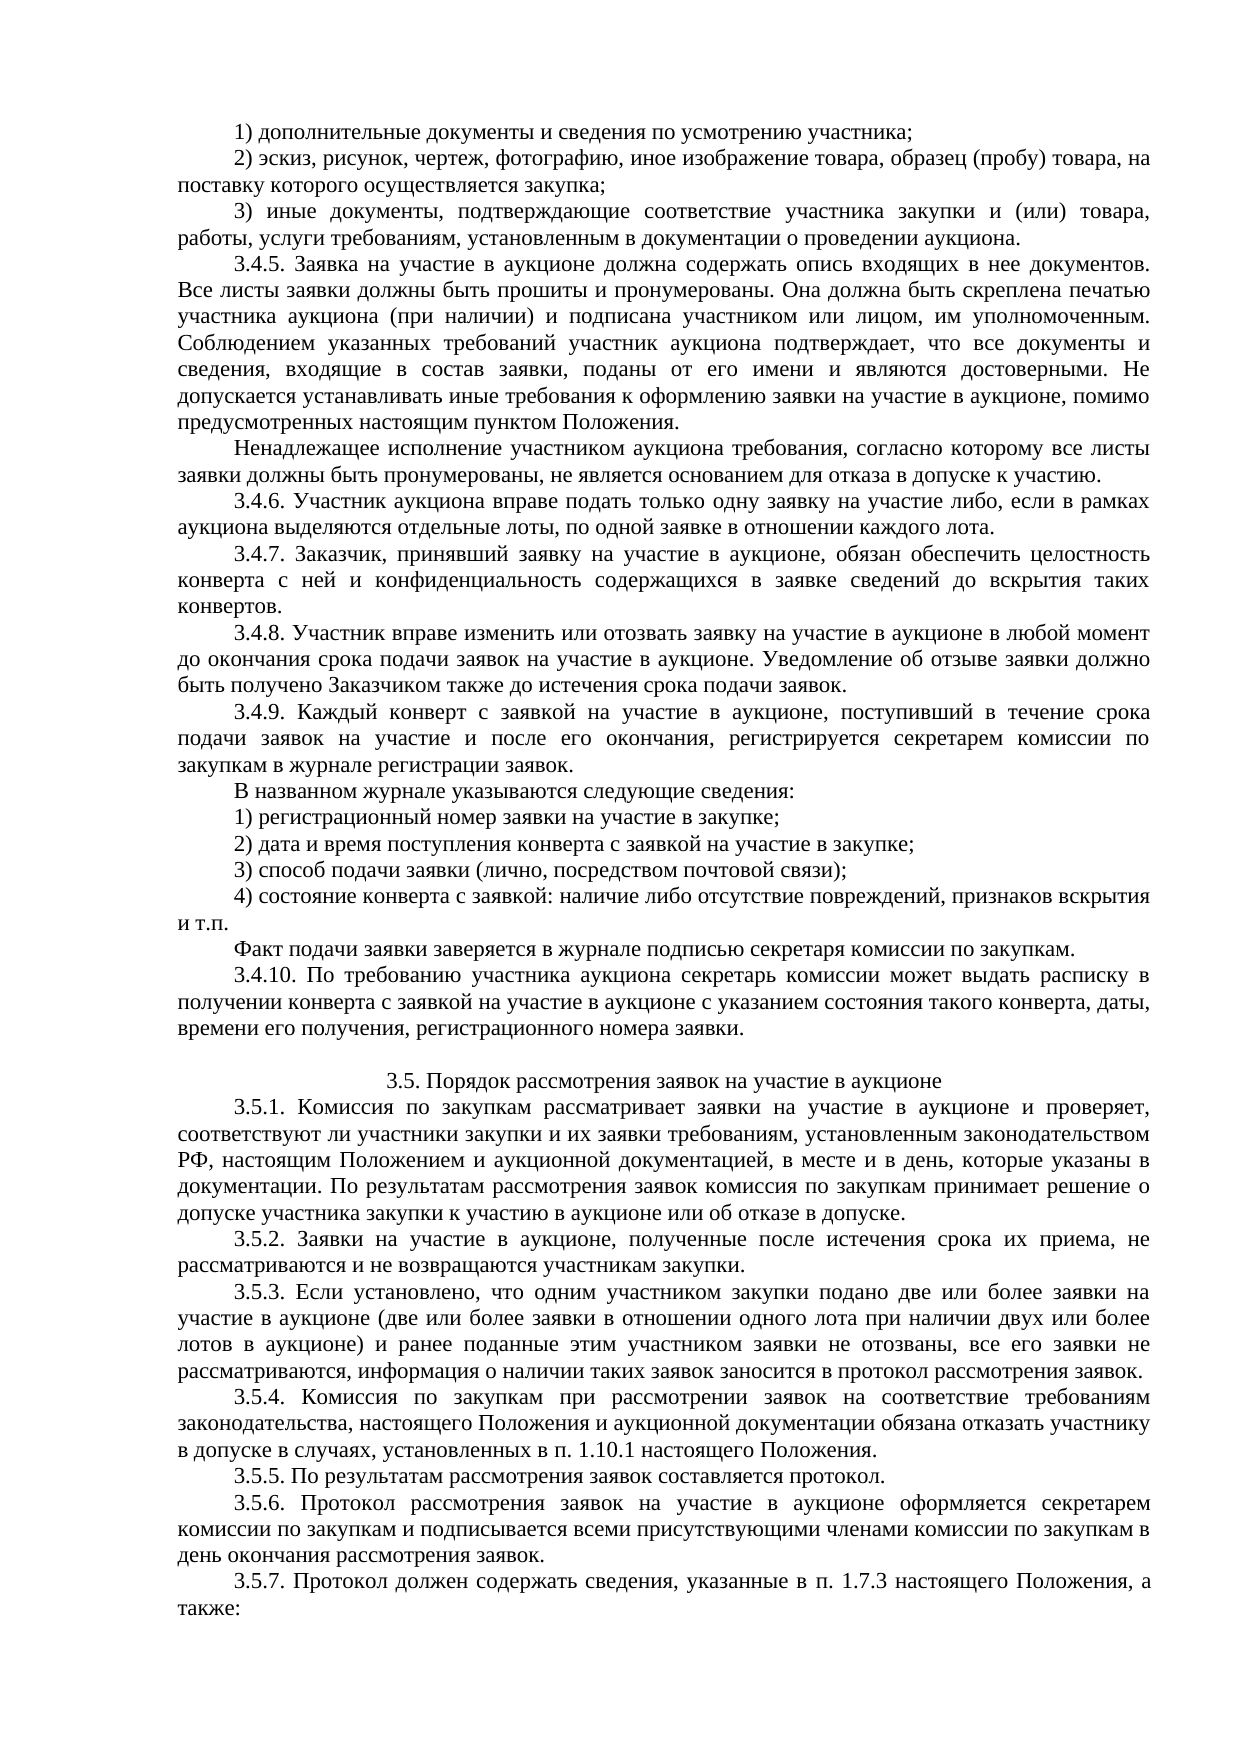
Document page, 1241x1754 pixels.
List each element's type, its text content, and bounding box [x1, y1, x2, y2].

text 3.4.10. По требованию участника аукциона секретарь комиссии может выдать расписку в получении конверта с заявкой на участие в аукционе с указанием состояния такого конверта, даты, времени его получения, регистрационного номера заявки. [177, 961, 1152, 1041]
text 3) способ подачи заявки (лично, посредством почтовой связи); [177, 856, 1152, 882]
text 3.5. Порядок рассмотрения заявок на участие в аукционе [177, 1067, 1152, 1093]
text 3.4.8. Участник вправе изменить или отозвать заявку на участие в аукционе в любой момент до окончания срока подачи заявок на участие в аукционе. Уведомление об отзыве заявки должно быть получено Заказчиком также до истечения срока подачи заявок. [177, 619, 1152, 698]
text 3.5.5. По результатам рассмотрения заявок составляется протокол. [177, 1462, 1152, 1488]
text 3.5.1. Комиссия по закупкам рассматривает заявки на участие в аукционе и проверяет, соответствуют ли участники закупки и их заявки требованиям, установленным законодательством РФ, настоящим Положением и аукционной документацией, в месте и в день, которые указаны в документации. По результатам рассмотрения заявок комиссия по закупкам принимает решение о допуске участника закупки к участию в аукционе или об отказе в допуске. [177, 1093, 1152, 1225]
text Факт подачи заявки заверяется в журнале подписью секретаря комиссии по закупкам. [177, 935, 1152, 961]
text 3.5.4. Комиссия по закупкам при рассмотрении заявок на соответствие требованиям законодательства, настоящего Положения и аукционной документации обязана отказать участнику в допуске в случаях, установленных в п. 1.10.1 настоящего Положения. [177, 1383, 1152, 1462]
text 3.5.3. Если установлено, что одним участником закупки подано две или более заявки на участие в аукционе (две или более заявки в отношении одного лота при наличии двух или более лотов в аукционе) и ранее поданные этим участником заявки не отозваны, все его заявки не рассматриваются, информация о наличии таких заявок заносится в протокол рассмотрения заявок. [177, 1278, 1152, 1383]
text 1) дополнительные документы и сведения по усмотрению участника; [177, 118, 1152, 144]
text 3.5.6. Протокол рассмотрения заявок на участие в аукционе оформляется секретарем комиссии по закупкам и подписывается всеми присутствующими членами комиссии по закупкам в день окончания рассмотрения заявок. [177, 1488, 1152, 1568]
text 3.4.9. Каждый конверт с заявкой на участие в аукционе, поступивший в течение срока подачи заявок на участие и после его окончания, регистрируется секретарем комиссии по закупкам в журнале регистрации заявок. [177, 698, 1152, 777]
text 2) эскиз, рисунок, чертеж, фотографию, иное изображение товара, образец (пробу) товара, на поставку которого осуществляется закупка; [177, 144, 1152, 197]
text 3.5.2. Заявки на участие в аукционе, полученные после истечения срока их приема, не рассматриваются и не возвращаются участникам закупки. [177, 1225, 1152, 1278]
text 3.4.5. Заявка на участие в аукционе должна содержать опись входящих в нее документов. Все листы заявки должны быть прошиты и пронумерованы. Она должна быть скреплена печатью участника аукциона (при наличии) и подписана участником или лицом, им уполномоченным. Соблюдением указанных требований участник аукциона подтверждает, что все документы и сведения, входящие в состав заявки, поданы от его имени и являются достоверными. Не допускается устанавливать иные требования к оформлению заявки на участие в аукционе, помимо предусмотренных настоящим пунктом Положения. [177, 250, 1152, 434]
text 3.4.6. Участник аукциона вправе подать только одну заявку на участие либо, если в рамках аукциона выделяются отдельные лоты, по одной заявке в отношении каждого лота. [177, 487, 1152, 540]
text 3.4.7. Заказчик, принявший заявку на участие в аукционе, обязан обеспечить целостность конверта с ней и конфиденциальность содержащихся в заявке сведений до вскрытия таких конвертов. [177, 540, 1152, 619]
text 3) иные документы, подтверждающие соответствие участника закупки и (или) товара, работы, услуги требованиям, установленным в документации о проведении аукциона. [177, 197, 1152, 250]
text 4) состояние конверта с заявкой: наличие либо отсутствие повреждений, признаков вскрытия и т.п. [177, 882, 1152, 935]
text В названном журнале указываются следующие сведения: [177, 777, 1152, 803]
text 3.5.7. Протокол должен содержать сведения, указанные в п. 1.7.3 настоящего Положения, а также: [177, 1568, 1152, 1620]
text Ненадлежащее исполнение участником аукциона требования, согласно которому все листы заявки должны быть пронумерованы, не является основанием для отказа в допуске к участию. [177, 434, 1152, 487]
text 2) дата и время поступления конверта с заявкой на участие в закупке; [177, 830, 1152, 856]
text 1) регистрационный номер заявки на участие в закупке; [177, 803, 1152, 830]
